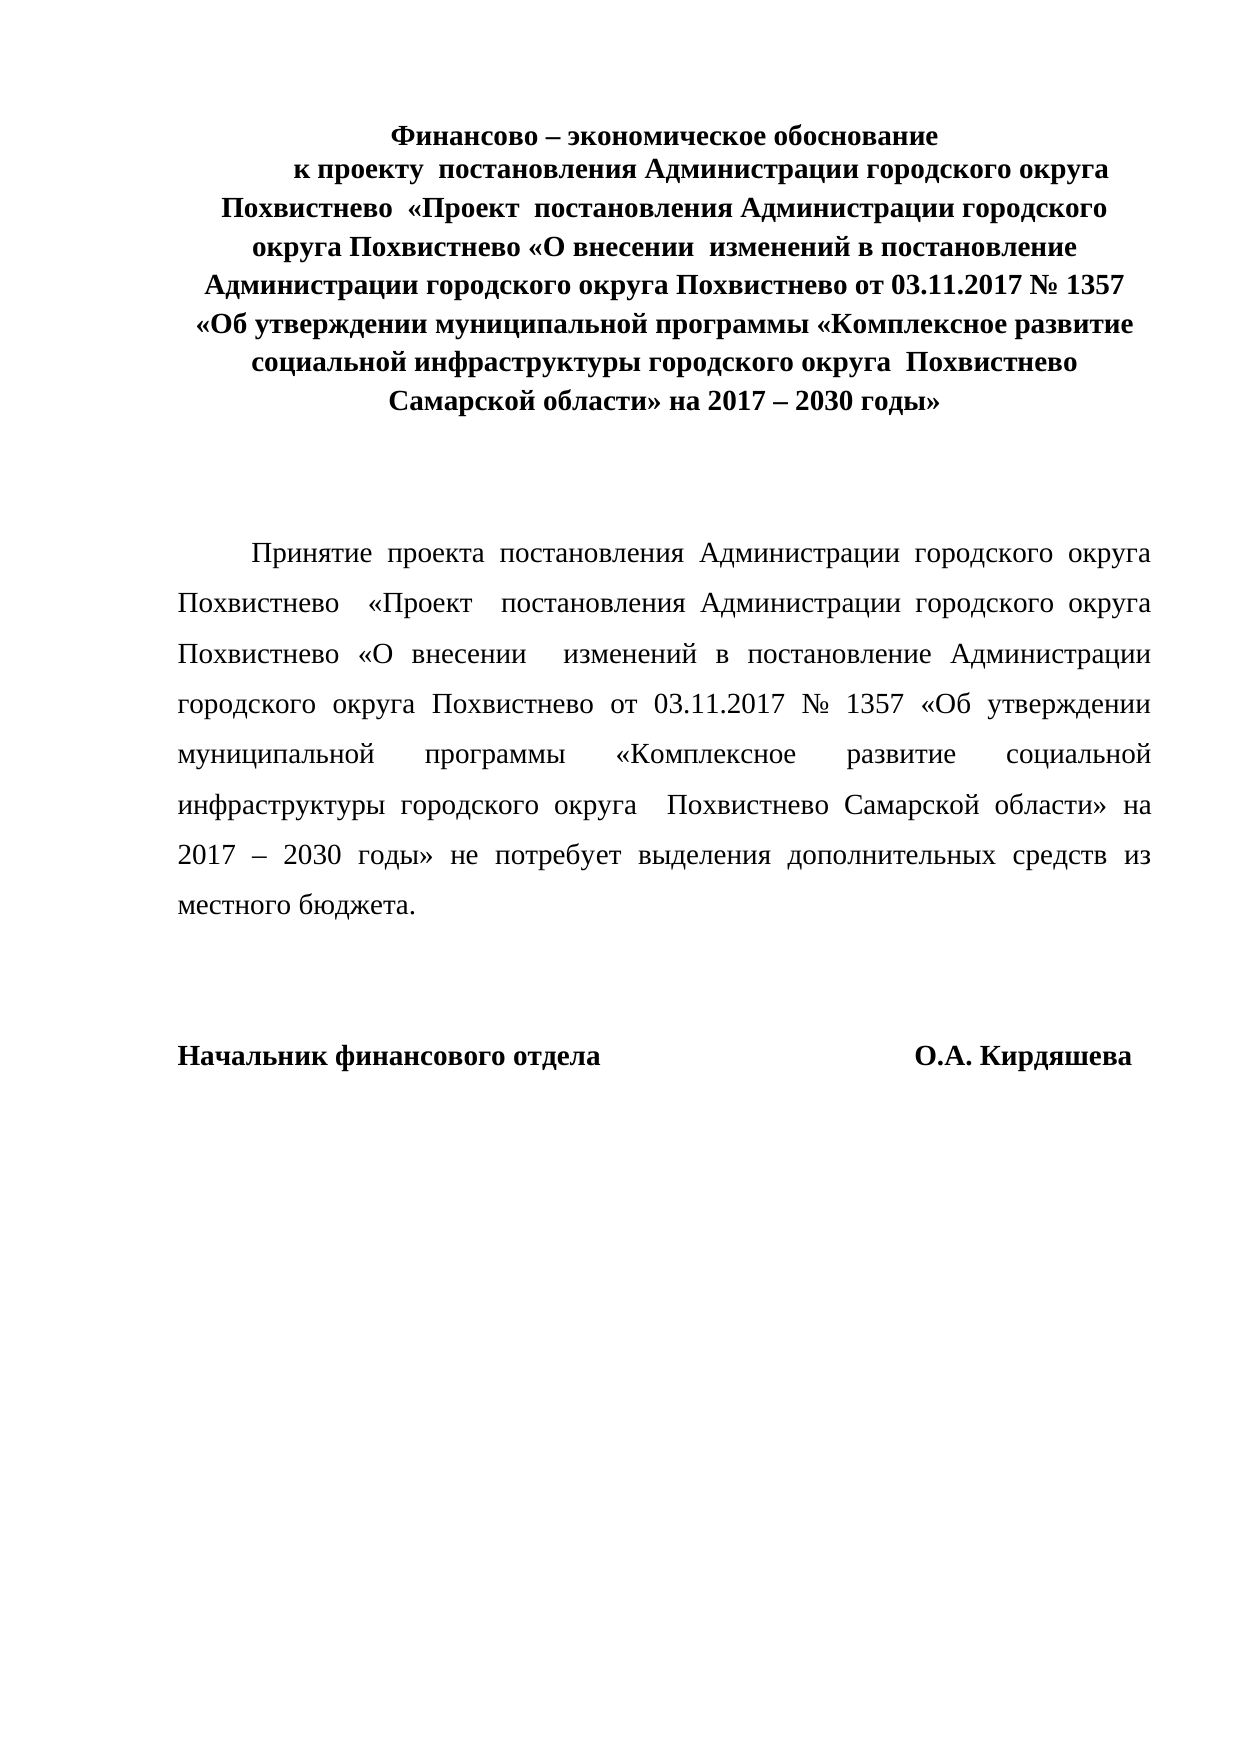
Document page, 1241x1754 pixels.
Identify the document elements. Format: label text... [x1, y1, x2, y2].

text к проекту постановления Администрации городского округа Похвистнево «Проект постановления Администрации городского округа Похвистнево «О внесении изменений в постановление Администрации городского округа Похвистнево от 03.11.2017 № 1357 «Об утверждении муниципальной программы «Комплексное развитие социальной инфраструктуры городского округа Похвистнево Самарской области» на 2017 – 2030 годы» [177, 152, 1152, 416]
text Начальник финансового отдела О.А. Кирдяшева [177, 1038, 1152, 1072]
text Финансово – экономическое обоснование [177, 118, 1152, 152]
text Принятие проекта постановления Администрации городского округа Похвистнево «Проект постановления Администрации городского округа Похвистнево «О внесении изменений в постановление Администрации городского округа Похвистнево от 03.11.2017 № 1357 «Об утверждении муниципальной программы «Комплексное развитие социальной инфраструктуры городского округа Похвистнево Самарской области» на 2017 – 2030 годы» не потребует выделения дополнительных средств из местного бюджета. [177, 535, 1152, 921]
